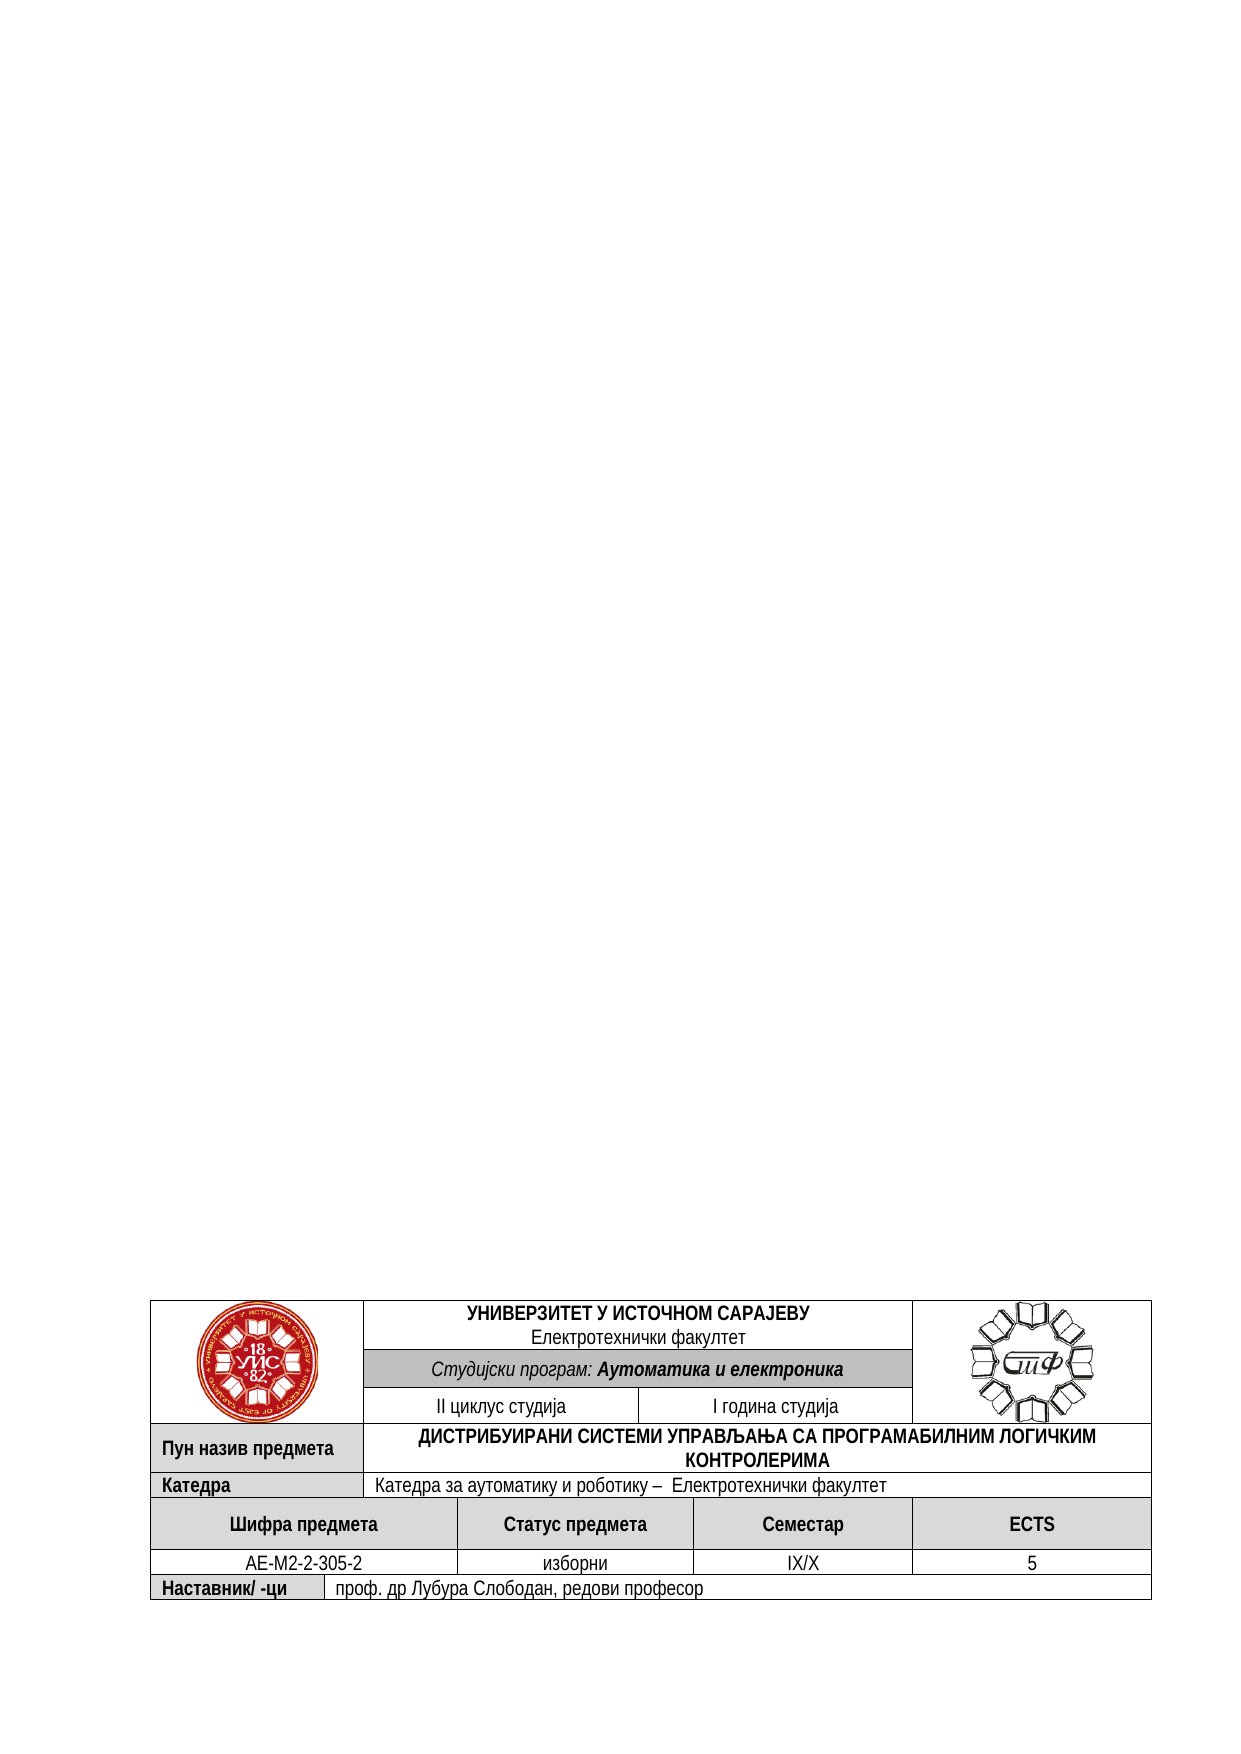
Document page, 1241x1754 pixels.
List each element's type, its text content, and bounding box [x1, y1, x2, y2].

table_header [151, 1301, 196, 1423]
table_cell ДИСТРИБУИРАНИ СИСТЕМИ УПРАВЉАЊА СА ПРОГРАМАБИЛНИМ ЛОГИЧКИМ КОНТРОЛЕРИМА [364, 1424, 1151, 1472]
table_cell II циклус студија [364, 1388, 638, 1423]
table_cell Катедра [151, 1473, 363, 1497]
table_cell ECTS [913, 1498, 1151, 1549]
table_header [913, 1301, 970, 1423]
table_cell Семестар [694, 1498, 912, 1549]
picture [970, 1301, 1094, 1423]
table_cell Наставник/ -ци [151, 1575, 324, 1599]
picture [196, 1301, 319, 1423]
table_cell Шифра предмета [151, 1498, 457, 1549]
table_header [319, 1301, 363, 1423]
table_header [1094, 1301, 1151, 1423]
table_cell Студијски програм: Aутоматика и електроника [364, 1350, 912, 1387]
table_cell Катедра за аутоматику и роботику – Електротехнички факултет [364, 1473, 1151, 1497]
table_cell 5 [913, 1550, 1151, 1574]
table_cell изборни [458, 1550, 693, 1574]
table_cell I година студија [639, 1388, 912, 1423]
table_header УНИВЕРЗИТЕТ У ИСТОЧНОМ САРАЈЕВУ Електротехнички факултет [364, 1301, 912, 1349]
table_cell IX/X [694, 1550, 912, 1574]
table_cell проф. др Лубура Слободан, редови професор [325, 1575, 1151, 1599]
table_cell АЕ-М2-2-305-2 [151, 1550, 457, 1574]
table_cell Статус предмета [458, 1498, 693, 1549]
table_cell Пун назив предмета [151, 1424, 363, 1472]
